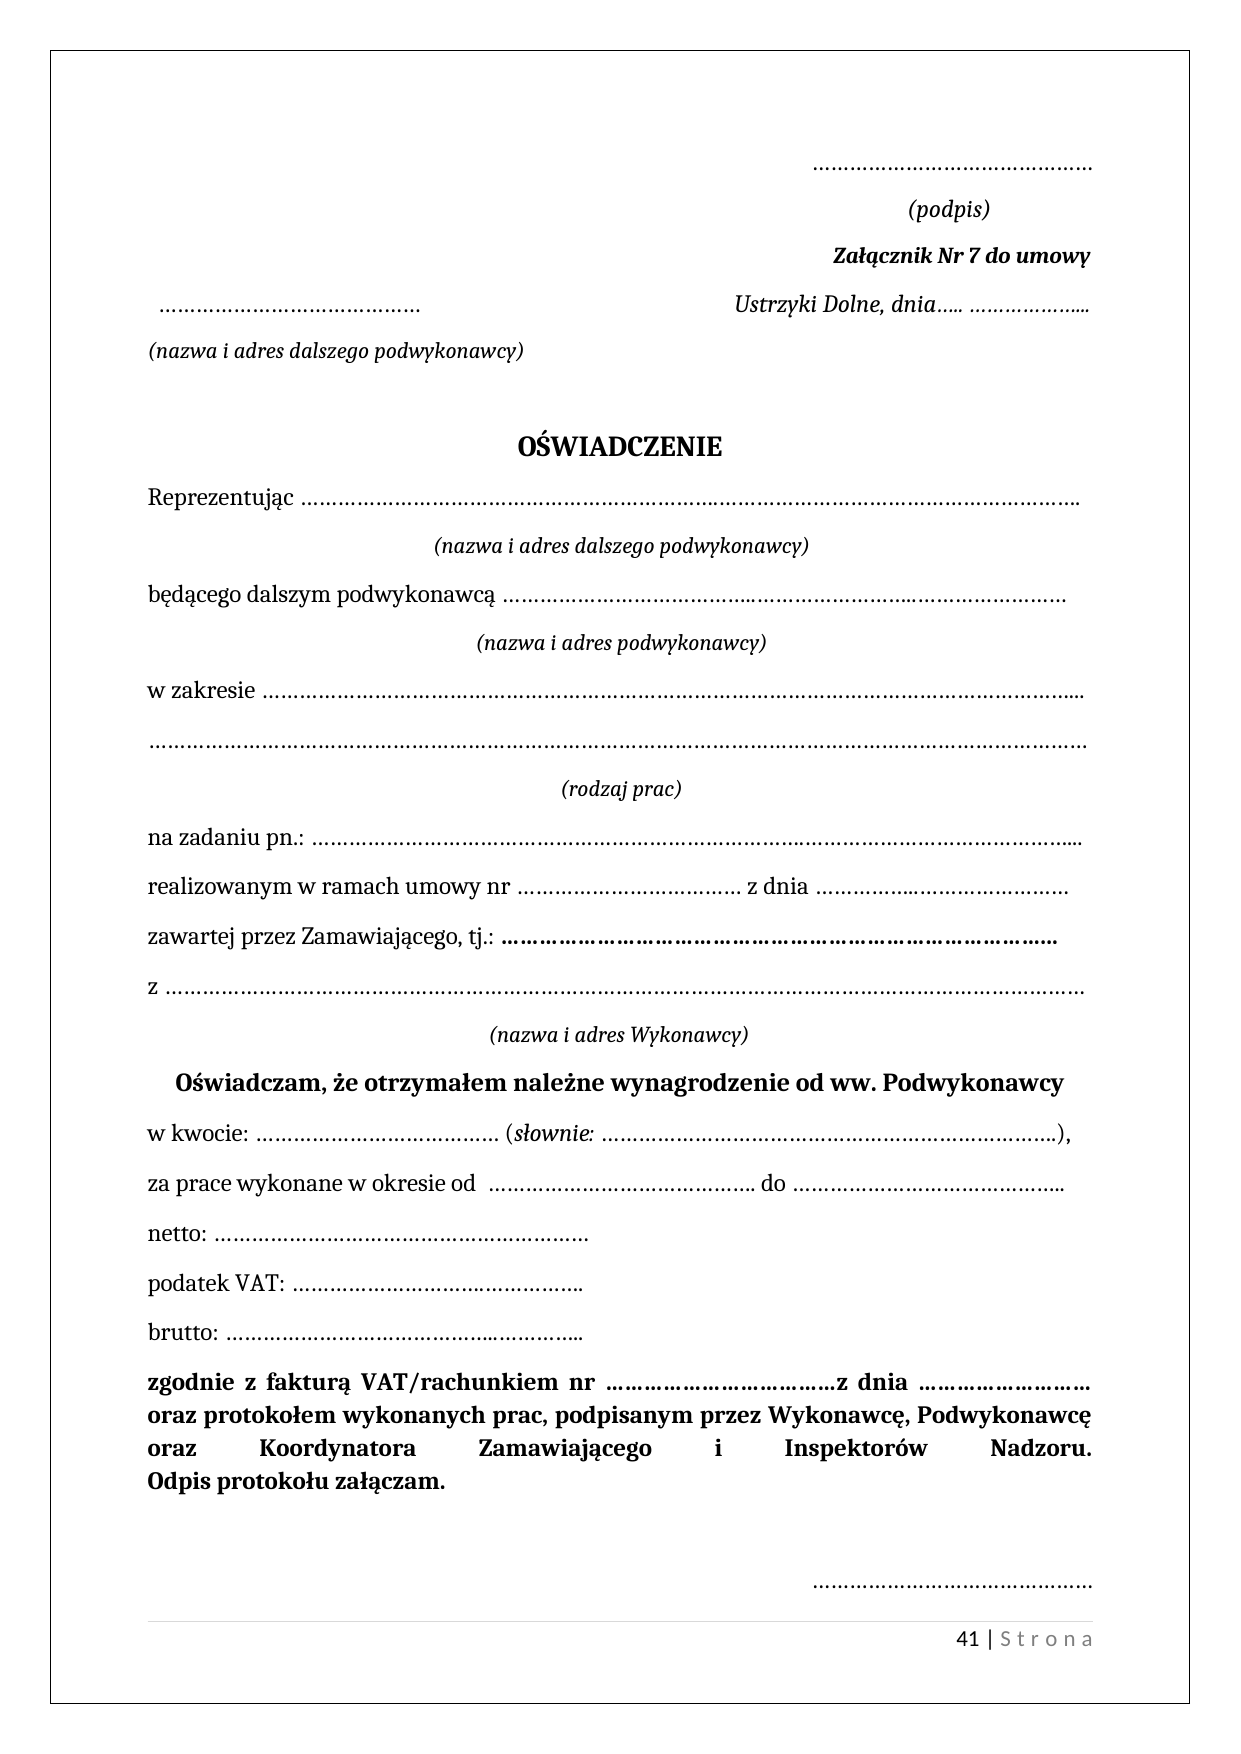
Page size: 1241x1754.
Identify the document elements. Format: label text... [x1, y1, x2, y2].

text ……………………………………… [147, 1566, 1093, 1595]
text ……………………………………… [147, 148, 1093, 176]
text w zakresie …………………………………………………………………………………………………………………... [147, 676, 1093, 705]
text Reprezentując ………………………………………………………….…………………………………………………. [147, 483, 1093, 512]
text …………………………………………………………………………………………………………………………………… [147, 726, 1093, 755]
text Oświadczam, że otrzymałem należne wynagrodzenie od ww. Podwykonawcy [147, 1068, 1093, 1098]
text zgodnie z fakturą VAT/rachunkiem nr ………………………………z dnia ……………………… oraz protokołem wykonanych prac, podpisanym przez Wykonawcę, Podwykonawcę oraz Koordynatora Zamawiającego i Inspektorów Nadzoru. Odpis protokołu załączam. [147, 1368, 1093, 1496]
text netto: …………………………………………………… [147, 1219, 1093, 1247]
text za prace wykonane w okresie od ……………………………………. do …………………………………….. [147, 1169, 1093, 1198]
text Załącznik Nr 7 do umowy [147, 243, 1093, 269]
text zawartej przez Zamawiającego, tj.: …………………………………………………………………………... [147, 922, 1093, 951]
text (nazwa i adres dalszego podwykonawcy) [147, 533, 1093, 559]
text z ………………………………………………………………………………………………………………………………… [147, 972, 1093, 1000]
text OŚWIADCZENIE [147, 430, 1093, 464]
text (nazwa i adres podwykonawcy) [147, 629, 1093, 656]
text będącego dalszym podwykonawcą …………………………………..……………………..…………………… [147, 580, 1093, 608]
text podatek VAT: ………………………….……………. [147, 1268, 1093, 1297]
text brutto: ……………………………………..………….. [147, 1318, 1093, 1347]
text (podpis) [811, 195, 1093, 224]
text (nazwa i adres dalszego podwykonawcy) [147, 338, 1093, 364]
text (rodzaj prac) [147, 776, 1093, 802]
text …………………………………… Ustrzyki Dolne, dnia….. ………………... [147, 290, 1093, 319]
text (nazwa i adres Wykonawcy) [147, 1021, 1093, 1048]
text realizowanym w ramach umowy nr ……………………………… z dnia ……………..…………………… [147, 872, 1093, 901]
text na zadaniu pn.: …………………………………………………………………….……………………………………... [147, 823, 1093, 851]
text w kwocie: ………………………………… (słownie: ……………………………………………………………….), [147, 1119, 1093, 1148]
